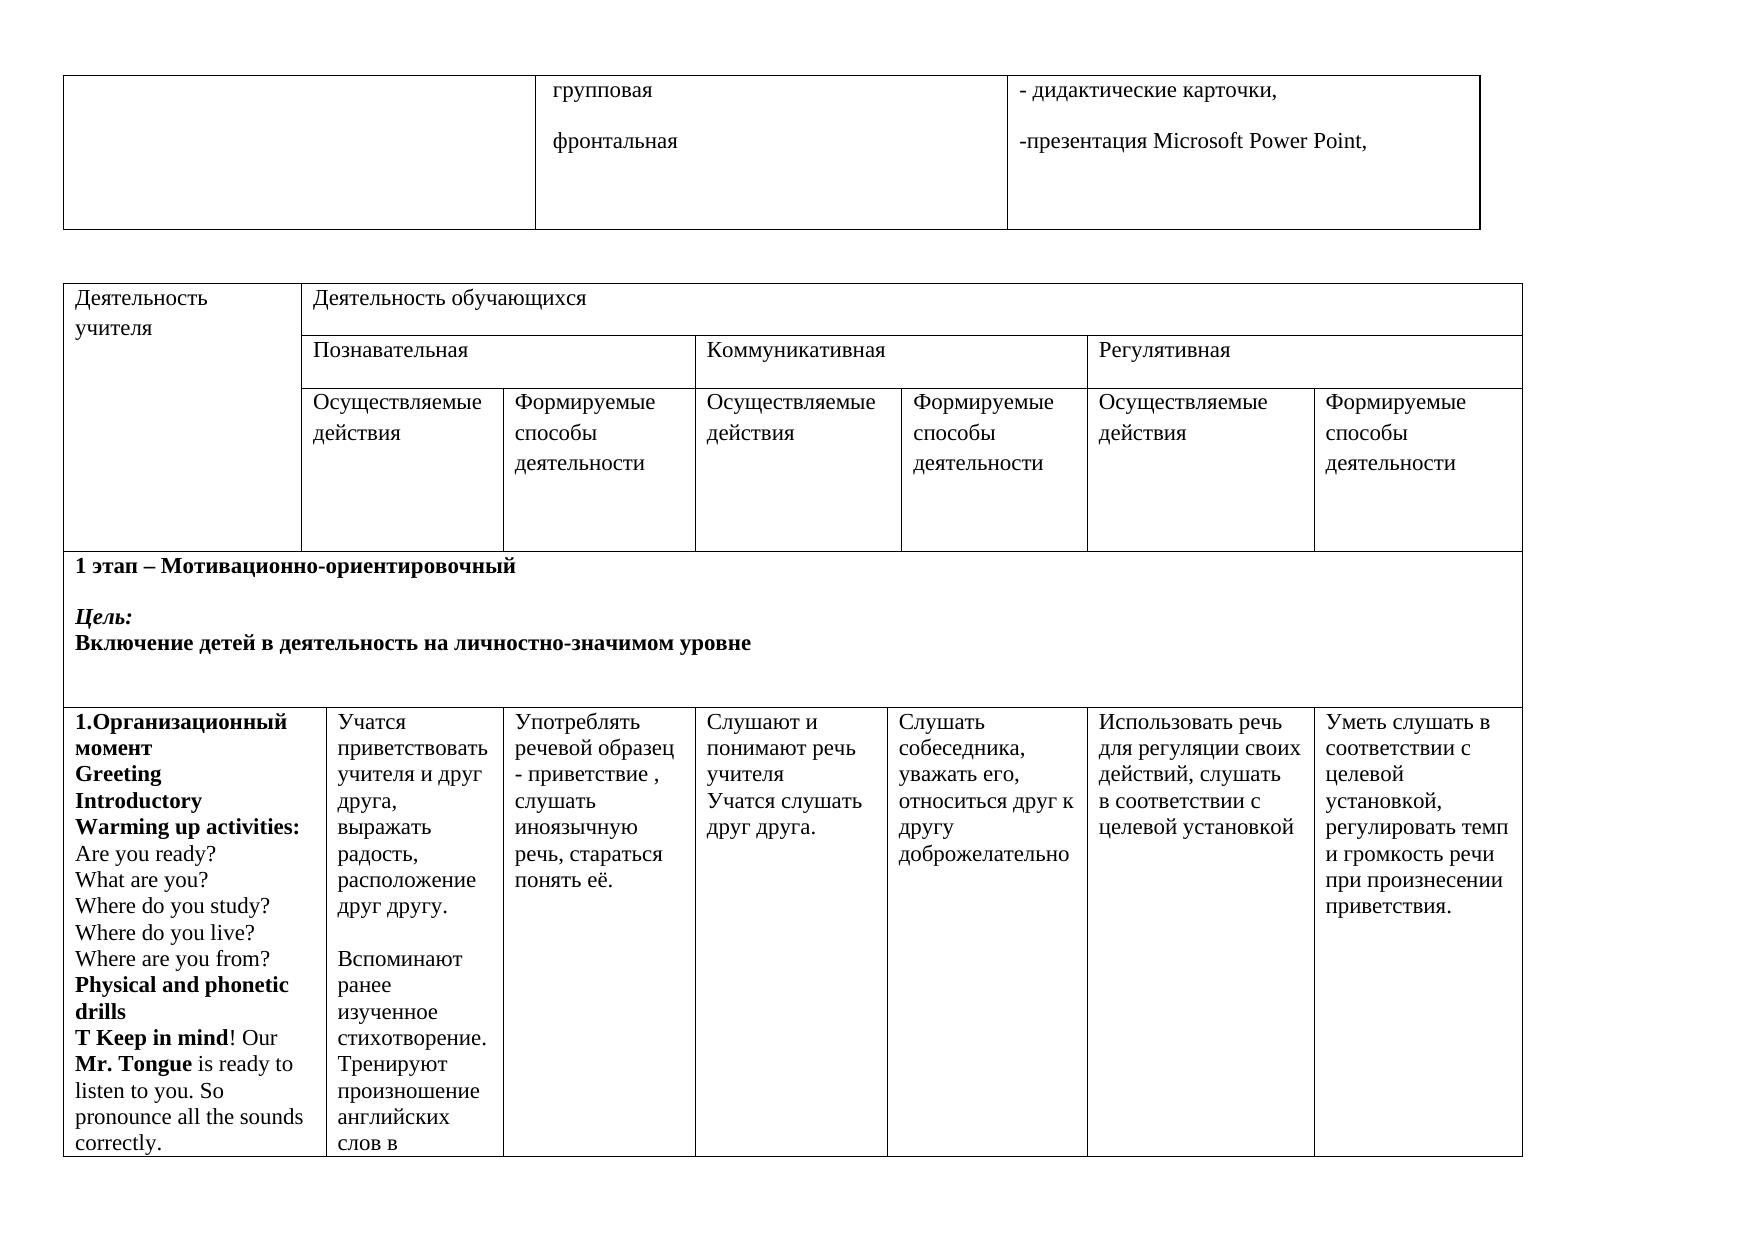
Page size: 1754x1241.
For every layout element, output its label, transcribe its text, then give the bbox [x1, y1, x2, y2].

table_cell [327, 708, 503, 1156]
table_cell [1088, 708, 1314, 1156]
table_cell Познавательная [302, 336, 695, 387]
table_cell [536, 76, 1007, 229]
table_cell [888, 708, 1087, 1156]
table_cell Регулятивная [1088, 336, 1522, 387]
table_cell Формируемые способы деятельности [504, 389, 695, 551]
table_cell Осуществляемые действия [696, 389, 901, 551]
table_cell Коммуникативная [696, 336, 1087, 387]
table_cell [1008, 76, 1479, 229]
table_header Деятельность учителя [64, 284, 301, 551]
table_cell 1 этап – Мотивационно-ориентировочный Цель: Включение детей в деятельность на личностно-значимом уровне [64, 552, 1522, 707]
table_cell Осуществляемые действия [302, 389, 503, 551]
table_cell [504, 708, 695, 1156]
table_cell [64, 708, 326, 1156]
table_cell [696, 708, 887, 1156]
table_cell Формируемые способы деятельности [902, 389, 1087, 551]
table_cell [1315, 708, 1522, 1156]
table_cell Формируемые способы деятельности [1315, 389, 1522, 551]
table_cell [64, 76, 535, 229]
table_header Деятельность обучающихся [302, 284, 1522, 335]
table_cell Осуществляемые действия [1088, 389, 1314, 551]
